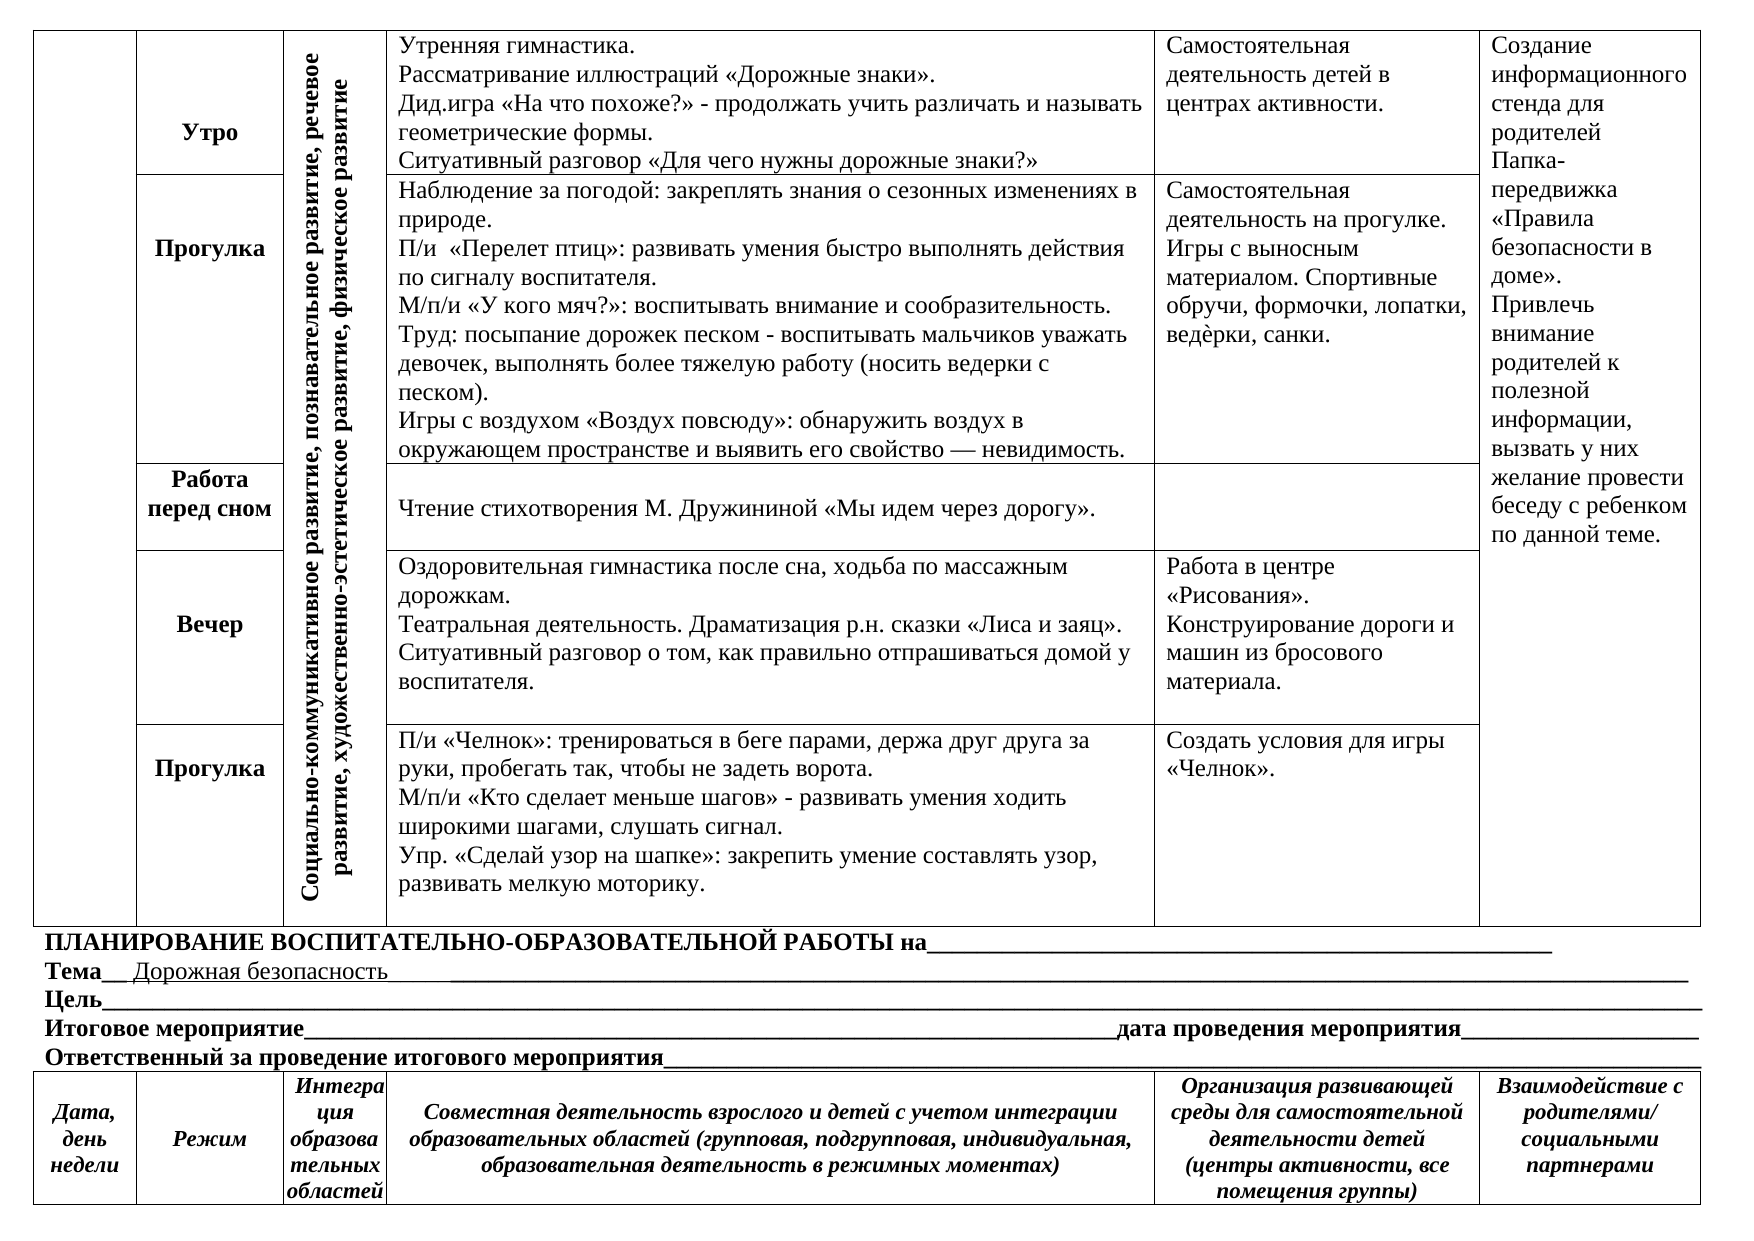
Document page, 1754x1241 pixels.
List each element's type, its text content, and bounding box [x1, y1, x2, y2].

text Итоговое мероприятие_________________________________________________________________дата проведения мероприятия___________________ [44, 1013, 1713, 1042]
table_cell [34, 31, 136, 926]
table_cell Утро [137, 31, 283, 174]
table_header Интеграция образовательных областей [284, 1072, 386, 1204]
table_cell Самостоятельная деятельность детей в центрах активности. [1155, 31, 1479, 174]
table_cell П/и «Челнок»: тренироваться в беге парами, держа друг друга за руки, пробегать так, чтобы не задеть ворота. М/п/и «Кто сделает меньше шагов» - развивать умения ходить широкими шагами, слушать сигнал. Упр. «Сделай узор на шапке»: закрепить умение составлять узор, развивать мелкую моторику. [387, 725, 1154, 926]
table_cell Создать условия для игры «Челнок». [1155, 725, 1479, 926]
table_cell Чтение стихотворения М. Дружининой «Мы идем через дорогу». [387, 464, 1154, 550]
text Ответственный за проведение итогового мероприятия___________________________________________________________________________________ [44, 1042, 1713, 1071]
table_cell Наблюдение за погодой: закреплять знания о сезонных изменениях в природе. П/и «Перелет птиц»: развивать умения быстро выполнять действия по сигналу воспитателя. М/п/и «У кого мяч?»: воспитывать внимание и сообразительность. Труд: посыпание дорожек песком - воспитывать мальчиков уважать девочек, выполнять более тяжелую работу (носить ведерки с песком). Игры с воздухом «Воздух повсюду»: обнаружить воздух в окружающем пространстве и выявить его свойство — невидимость. [387, 175, 1154, 463]
table_cell Прогулка [137, 175, 283, 463]
table_cell Самостоятельная деятельность на прогулке. Игры с выносным материалом. Спортивные обручи, формочки, лопатки, ведѐрки, санки. [1155, 175, 1479, 463]
table_cell [1155, 464, 1479, 550]
table_header Совместная деятельность взрослого и детей с учетом интеграции образовательных областей (групповая, подгрупповая, индивидуальная, образовательная деятельность в режимных моментах) [387, 1072, 1154, 1204]
text ПЛАНИРОВАНИЕ ВОСПИТАТЕЛЬНО-ОБРАЗОВАТЕЛЬНОЙ РАБОТЫ на__________________________________________________ [44, 927, 1713, 956]
table_cell Прогулка [137, 725, 283, 926]
table_cell Создание информационного стенда для родителей Папка- передвижка «Правила безопасности в доме». Привлечь внимание родителей к полезной информации, вызвать у них желание провести беседу с ребенком по данной теме. [1480, 31, 1700, 926]
text Цель________________________________________________________________________________________________________________________________ [44, 984, 1713, 1013]
text Тема__ Дорожная безопасность________________________________________________________________________________________________________ [44, 956, 1713, 984]
table_cell Работа перед сном [137, 464, 283, 550]
table_header Дата, день недели [34, 1072, 136, 1204]
table_header Режим [137, 1072, 283, 1204]
table_cell Утренняя гимнастика. Рассматривание иллюстраций «Дорожные знаки». Дид.игра «На что похоже?» - продолжать учить различать и называть геометрические формы. Ситуативный разговор «Для чего нужны дорожные знаки?» [387, 31, 1154, 174]
table_cell Вечер [137, 551, 283, 724]
table_cell Оздоровительная гимнастика после сна, ходьба по массажным дорожкам. Театральная деятельность. Драматизация р.н. сказки «Лиса и заяц». Ситуативный разговор о том, как правильно отпрашиваться домой у воспитателя. [387, 551, 1154, 724]
table_cell Социально-коммуникативное развитие, познавательное развитие, речевое развитие, художественно-эстетическое развитие, физическое развитие [284, 31, 386, 926]
table_cell Работа в центре «Рисования». Конструирование дороги и машин из бросового материала. [1155, 551, 1479, 724]
table_header Организация развивающей среды для самостоятельной деятельности детей (центры активности, все помещения группы) [1155, 1072, 1479, 1204]
table_header Взаимодействие с родителями/ социальными партнерами [1480, 1072, 1700, 1204]
